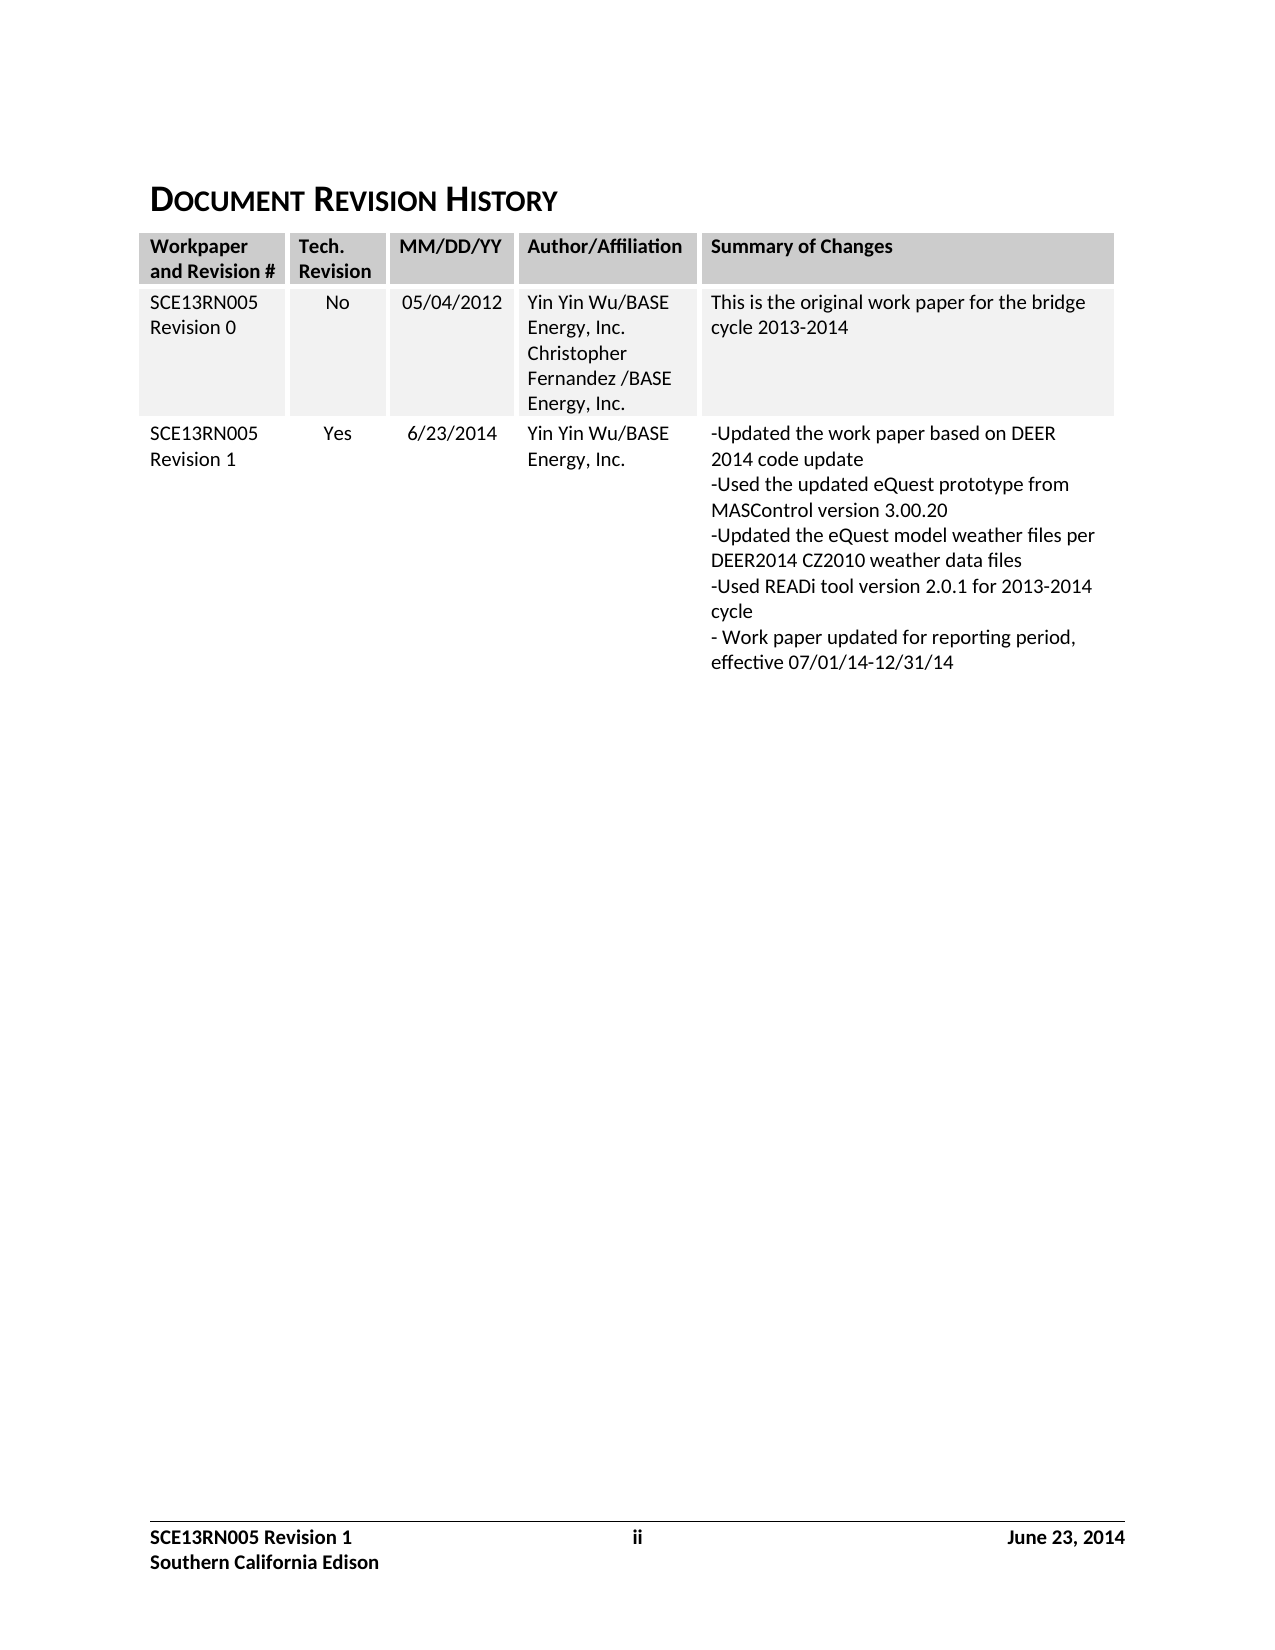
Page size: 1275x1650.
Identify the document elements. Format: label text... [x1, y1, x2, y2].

table_cell Yes [290, 421, 386, 700]
table_cell SCE13RN005 Revision 1 [139, 421, 285, 700]
table_cell No [290, 289, 386, 416]
table_cell SCE13RN005 Revision 0 [139, 289, 285, 416]
table_cell -Updated the work paper based on DEER 2014 code update -Used the updated eQuest prototype from MASControl version 3.00.20 -Updated the eQuest model weather files per DEER2014 CZ2010 weather data files -Used READi tool version 2.0.1 for 2013-2014 cycle - Work paper updated for reporting period, effective 07/01/14-12/31/14 [702, 421, 1114, 700]
table_cell Yin Yin Wu/BASE Energy, Inc. Christopher Fernandez /BASE Energy, Inc. [519, 289, 697, 416]
table_cell 05/04/2012 [390, 289, 514, 416]
table_header MM/DD/YY [390, 233, 514, 284]
table_cell 6/23/2014 [390, 421, 514, 700]
table_header Tech. Revision [290, 233, 386, 284]
table_header Author/Affiliation [519, 233, 697, 284]
table_cell This is the original work paper for the bridge cycle 2013-2014 [702, 289, 1114, 416]
subtitle Document Revision History [150, 175, 1125, 221]
table_cell Yin Yin Wu/BASE Energy, Inc. [519, 421, 697, 700]
table_header Workpaper and Revision # [139, 233, 285, 284]
table_header Summary of Changes [702, 233, 1114, 284]
